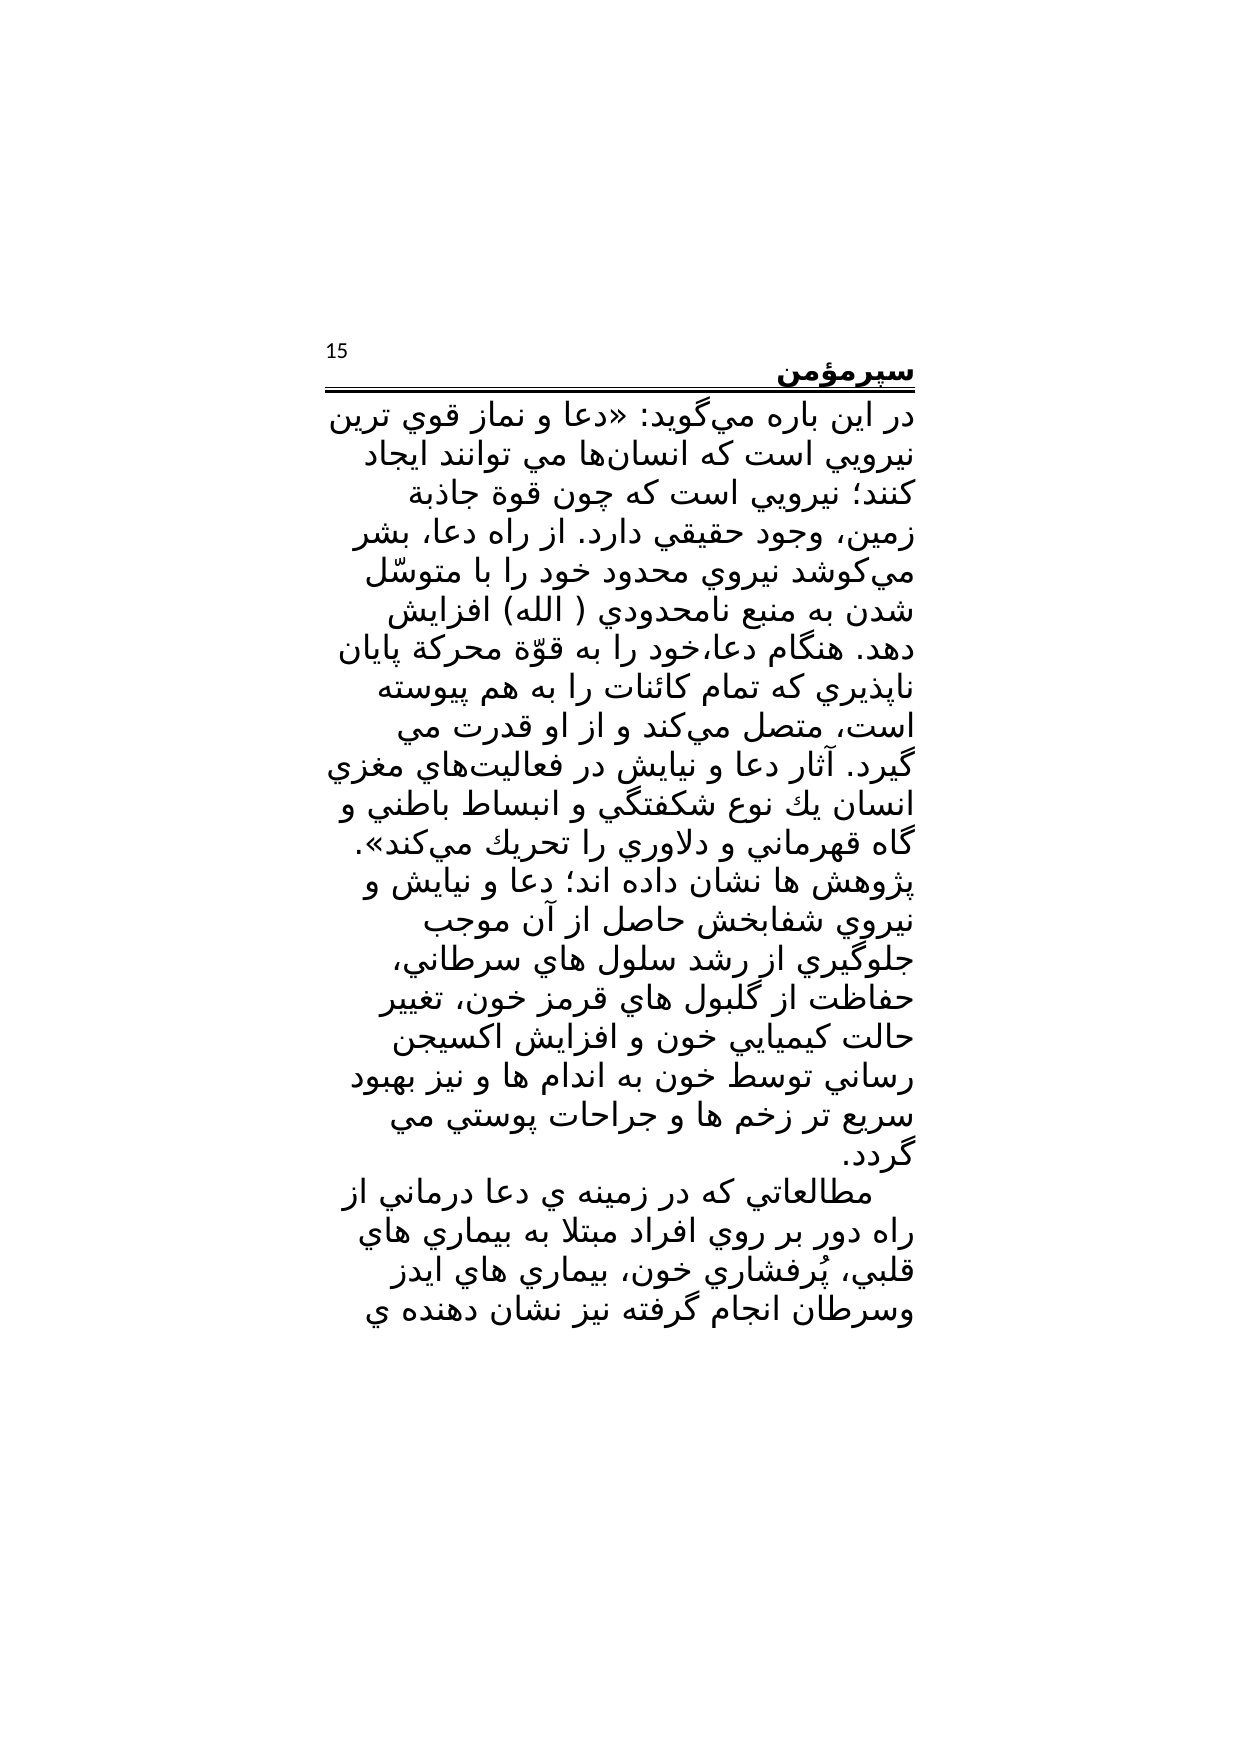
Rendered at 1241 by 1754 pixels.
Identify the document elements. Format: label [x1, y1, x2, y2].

text [325, 1173, 915, 1328]
text [325, 396, 915, 1173]
